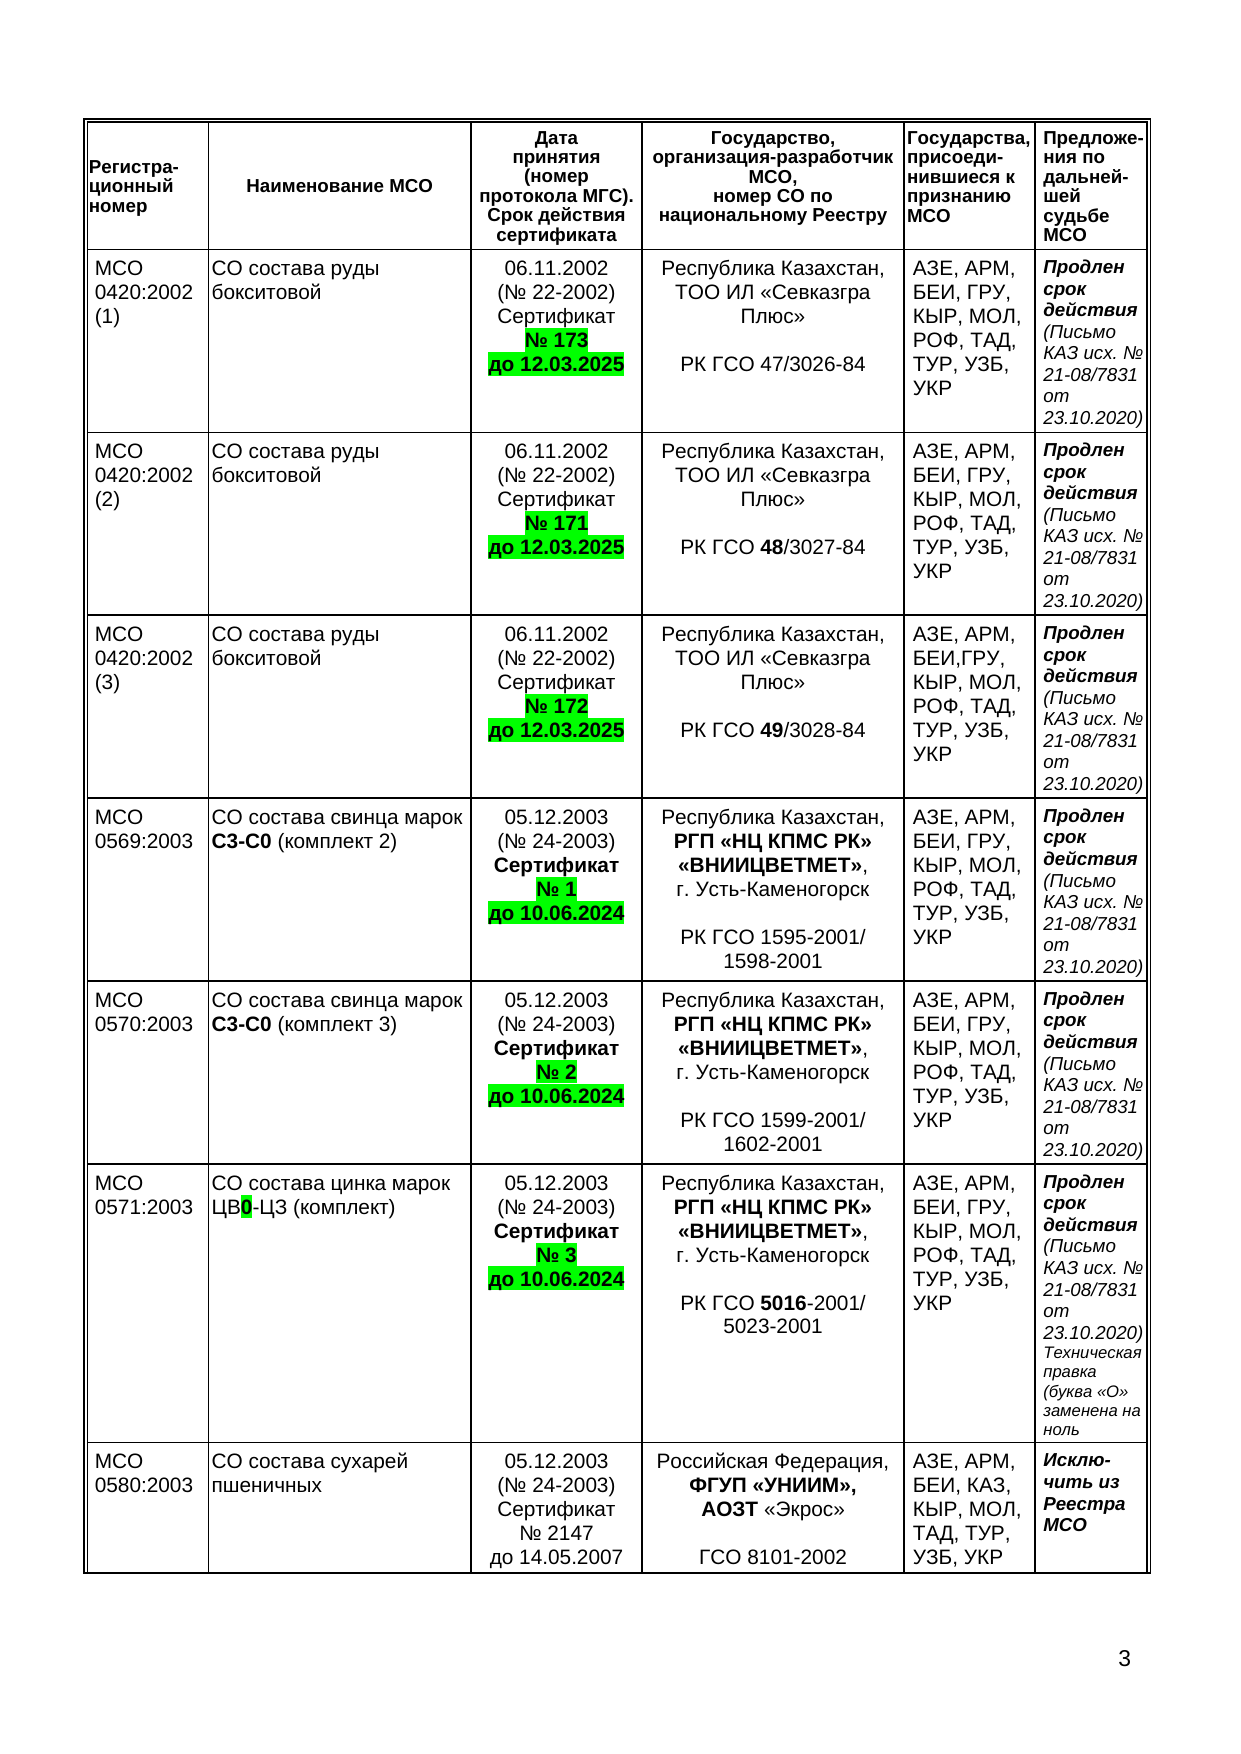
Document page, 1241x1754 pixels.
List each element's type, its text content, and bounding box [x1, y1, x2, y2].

table_cell Продлен срок действия (Письмо КАЗ исх. № 21-08/7831 от 23.10.2020) [1036, 616, 1146, 797]
table_cell Республика Казахстан, ТОО ИЛ «Севказгра Плюс» РК ГСО 47/3026-84 [643, 250, 903, 431]
table_cell Российская Федерация, ФГУП «УНИИМ», АОЗТ «Экрос» ГСО 8101-2002 [643, 1443, 903, 1572]
table_cell АЗЕ, АРМ, БЕИ,ГРУ, КЫР, МОЛ, РОФ, ТАД, ТУР, УЗБ, УКР [905, 616, 1034, 797]
table_cell МСО 0571:2003 [88, 1165, 208, 1442]
table_cell Республика Казахстан, ТОО ИЛ «Севказгра Плюс» РК ГСО 48/3027-84 [643, 433, 903, 614]
table_cell Продлен срок действия (Письмо КАЗ исх. № 21-08/7831 от 23.10.2020) Техническая правка (буква «О» заменена на ноль [1036, 1165, 1146, 1442]
table_cell 05.12.2003 (№ 24-2003) Сертификат № 1 до 10.06.2024 [472, 799, 641, 980]
table_cell Продлен срок действия (Письмо КАЗ исх. № 21-08/7831 от 23.10.2020) [1036, 433, 1146, 614]
table_cell СО состава сухарей пшеничных [209, 1443, 470, 1572]
table_cell Продлен срок действия (Письмо КАЗ исх. № 21-08/7831 от 23.10.2020) [1036, 982, 1146, 1163]
table_cell Продлен срок действия (Письмо КАЗ исх. № 21-08/7831 от 23.10.2020) [1036, 250, 1146, 431]
table_cell МСО 0569:2003 [88, 799, 208, 980]
table_cell 06.11.2002 (№ 22-2002) Сертификат № 173 до 12.03.2025 [472, 250, 641, 431]
table_header Государства, присоеди-нившиеся к признанию МСО [905, 123, 1034, 248]
table_cell АЗЕ, АРМ, БЕИ, ГРУ, КЫР, МОЛ, РОФ, ТАД, ТУР, УЗБ, УКР [905, 799, 1034, 980]
table_cell Республика Казахстан, РГП «НЦ КПМС РК» «ВНИИЦВЕТМЕТ», г. Усть-Каменогорск РК ГСО 1599-2001/ 1602-2001 [643, 982, 903, 1163]
table_cell 05.12.2003 (№ 24-2003) Сертификат № 2147 до 14.05.2007 [472, 1443, 641, 1572]
table_cell Исклю-чить из Реестра МСО [1036, 1443, 1146, 1572]
table_cell АЗЕ, АРМ, БЕИ, КАЗ, КЫР, МОЛ, ТАД, ТУР, УЗБ, УКР [905, 1443, 1034, 1572]
table_header Регистра-ционный номер [88, 123, 208, 248]
table_cell 05.12.2003 (№ 24-2003) Сертификат № 2 до 10.06.2024 [472, 982, 641, 1163]
table_cell СО состава свинца марок С3-С0 (комплект 3) [209, 982, 470, 1163]
table_cell СО состава руды бокситовой [209, 250, 470, 431]
table_cell Республика Казахстан, РГП «НЦ КПМС РК» «ВНИИЦВЕТМЕТ», г. Усть-Каменогорск РК ГСО 1595-2001/ 1598-2001 [643, 799, 903, 980]
table_cell Продлен срок действия (Письмо КАЗ исх. № 21-08/7831 от 23.10.2020) [1036, 799, 1146, 980]
table_cell МСО 0570:2003 [88, 982, 208, 1163]
table_header Государство, организация-разработчик МСО, номер СО по национальному Реестру [643, 123, 903, 248]
table_cell СО состава руды бокситовой [209, 433, 470, 614]
table_cell МСО 0580:2003 [88, 1443, 208, 1572]
table_cell Республика Казахстан, ТОО ИЛ «Севказгра Плюс» РК ГСО 49/3028-84 [643, 616, 903, 797]
table_header Дата принятия (номер протокола МГС). Срок действия сертификата [472, 123, 641, 248]
table_header Предложе-ния по дальней-шей судьбе МСО [1036, 123, 1146, 248]
table_cell АЗЕ, АРМ, БЕИ, ГРУ, КЫР, МОЛ, РОФ, ТАД, ТУР, УЗБ, УКР [905, 433, 1034, 614]
table_cell АЗЕ, АРМ, БЕИ, ГРУ, КЫР, МОЛ, РОФ, ТАД, ТУР, УЗБ, УКР [905, 1165, 1034, 1442]
table_cell АЗЕ, АРМ, БЕИ, ГРУ, КЫР, МОЛ, РОФ, ТАД, ТУР, УЗБ, УКР [905, 982, 1034, 1163]
table_cell СО состава цинка марок ЦВ0-ЦЗ (комплект) [209, 1165, 470, 1442]
table_cell МСО 0420:2002 (2) [88, 433, 208, 614]
table_cell АЗЕ, АРМ, БЕИ, ГРУ, КЫР, МОЛ, РОФ, ТАД, ТУР, УЗБ, УКР [905, 250, 1034, 431]
table_cell Республика Казахстан, РГП «НЦ КПМС РК» «ВНИИЦВЕТМЕТ», г. Усть-Каменогорск РК ГСО 5016-2001/ 5023-2001 [643, 1165, 903, 1442]
table_cell 06.11.2002 (№ 22-2002) Сертификат № 172 до 12.03.2025 [472, 616, 641, 797]
table_header Наименование МСО [209, 123, 470, 248]
table_cell СО состава руды бокситовой [209, 616, 470, 797]
table_cell МСО 0420:2002 (3) [88, 616, 208, 797]
table_cell СО состава свинца марок С3-С0 (комплект 2) [209, 799, 470, 980]
table_cell 06.11.2002 (№ 22-2002) Сертификат № 171 до 12.03.2025 [472, 433, 641, 614]
table_cell МСО 0420:2002 (1) [88, 250, 208, 431]
table_cell 05.12.2003 (№ 24-2003) Сертификат № 3 до 10.06.2024 [472, 1165, 641, 1442]
